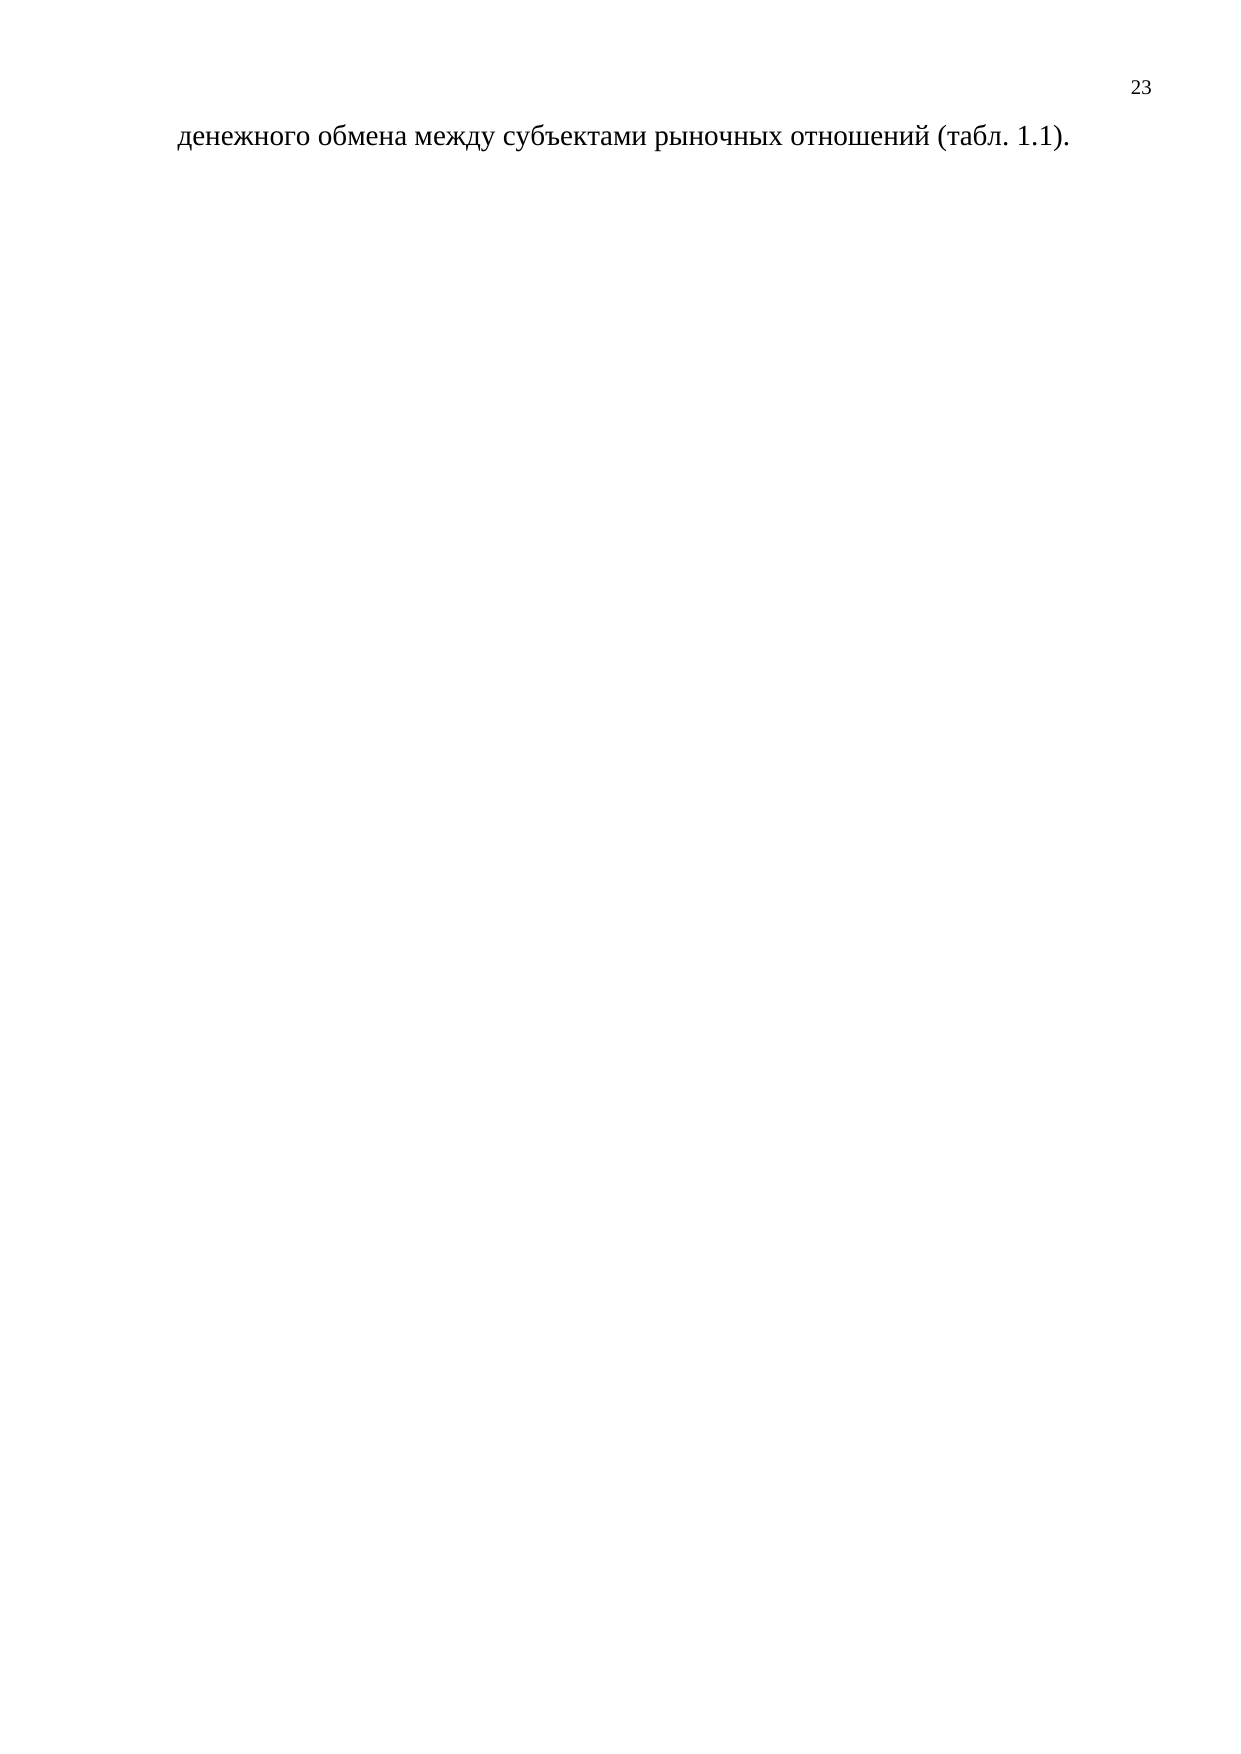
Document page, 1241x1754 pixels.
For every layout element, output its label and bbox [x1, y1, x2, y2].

text [177, 118, 1152, 152]
